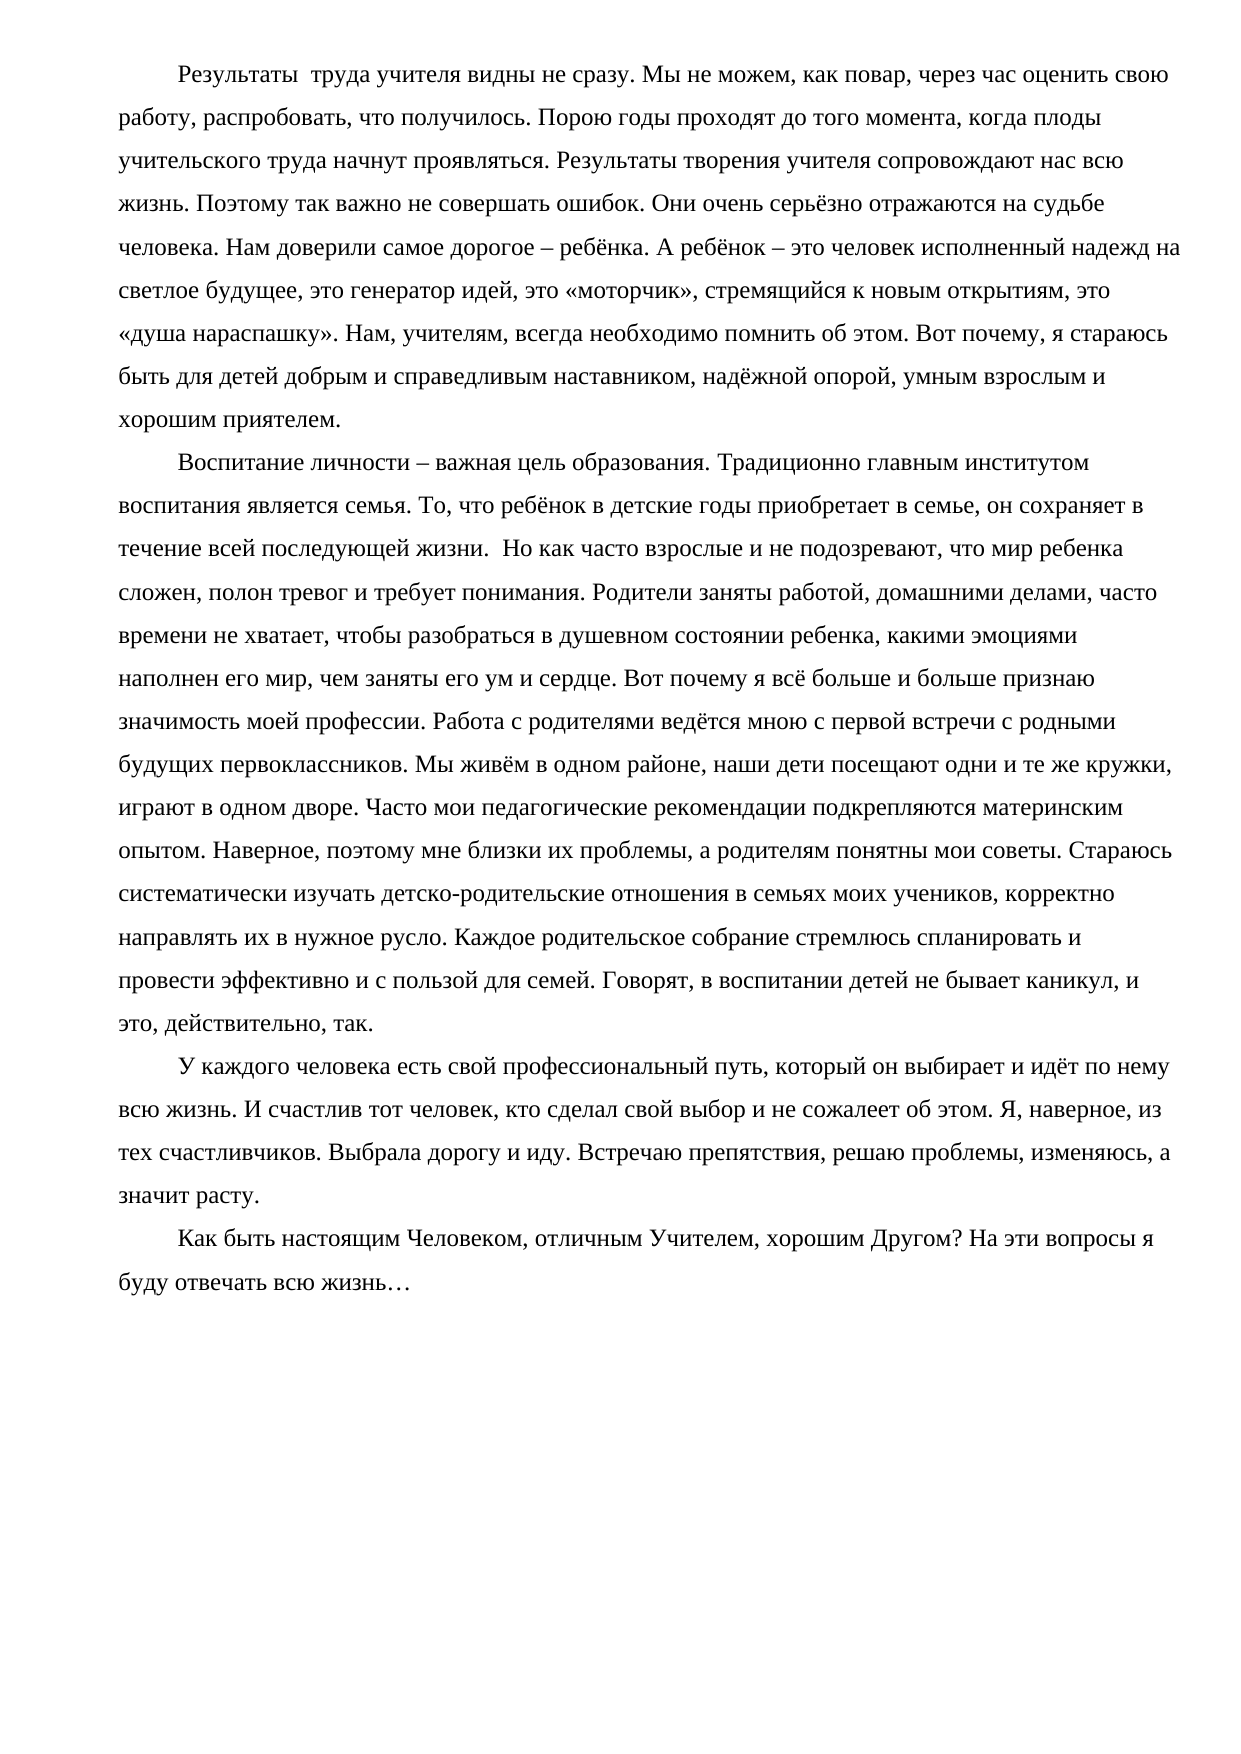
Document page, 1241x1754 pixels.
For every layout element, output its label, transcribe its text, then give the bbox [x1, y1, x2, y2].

text Как быть настоящим Человеком, отличным Учителем, хорошим Другом? На эти вопросы я буду отвечать всю жизнь… [118, 1223, 1181, 1295]
text Воспитание личности – важная цель образования. Традиционно главным институтом воспитания является семья. То, что ребёнок в детские годы приобретает в семье, он сохраняет в течение всей последующей жизни. Но как часто взрослые и не подозревают, что мир ребенка сложен, полон тревог и требует понимания. Родители заняты работой, домашними делами, часто времени не хватает, чтобы разобраться в душевном состоянии ребенка, какими эмоциями наполнен его мир, чем заняты его ум и сердце. Вот почему я всё больше и больше признаю значимость моей профессии. Работа с родителями ведётся мною с первой встречи с родными будущих первоклассников. Мы живём в одном районе, наши дети посещают одни и те же кружки, играют в одном дворе. Часто мои педагогические рекомендации подкрепляются материнским опытом. Наверное, поэтому мне близки их проблемы, а родителям понятны мои советы. Стараюсь систематически изучать детско-родительские отношения в семьях моих учеников, корректно направлять их в нужное русло. Каждое родительское собрание стремлюсь спланировать и провести эффективно и с пользой для семей. Говорят, в воспитании детей не бывает каникул, и это, действительно, так. [118, 447, 1181, 1037]
text Результаты труда учителя видны не сразу. Мы не можем, как повар, через час оценить свою работу, распробовать, что получилось. Порою годы проходят до того момента, когда плоды учительского труда начнут проявляться. Результаты творения учителя сопровождают нас всю жизнь. Поэтому так важно не совершать ошибок. Они очень серьёзно отражаются на судьбе человека. Нам доверили самое дорогое – ребёнка. А ребёнок – это человек исполненный надежд на светлое будущее, это генератор идей, это «моторчик», стремящийся к новым открытиям, это «душа нараспашку». Нам, учителям, всегда необходимо помнить об этом. Вот почему, я стараюсь быть для детей добрым и справедливым наставником, надёжной опорой, умным взрослым и хорошим приятелем. [118, 59, 1181, 433]
text У каждого человека есть свой профессиональный путь, который он выбирает и идёт по нему всю жизнь. И счастлив тот человек, кто сделал свой выбор и не сожалеет об этом. Я, наверное, из тех счастливчиков. Выбрала дорогу и иду. Встречаю препятствия, решаю проблемы, изменяюсь, а значит расту. [118, 1051, 1181, 1209]
